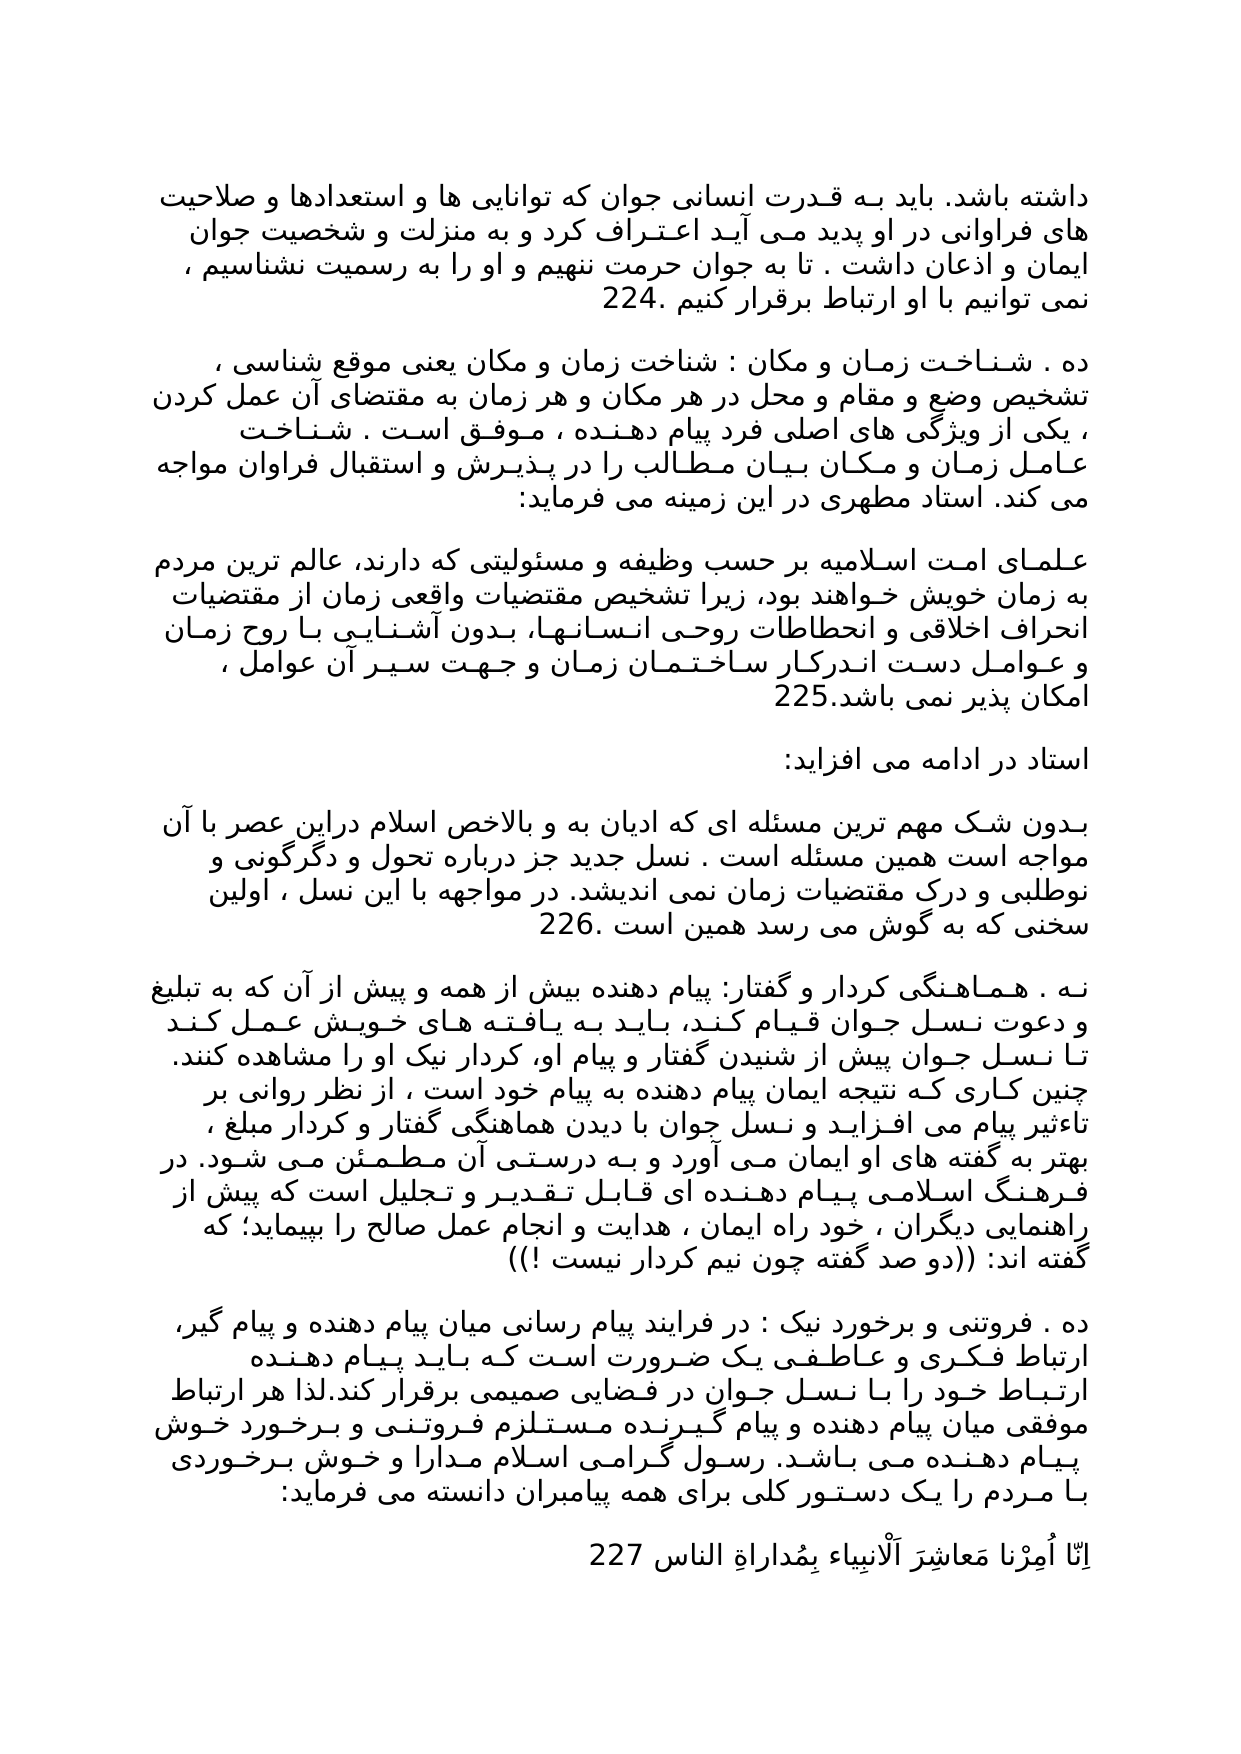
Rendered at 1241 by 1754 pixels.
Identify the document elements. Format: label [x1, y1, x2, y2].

table_header [150, 150, 1090, 1601]
